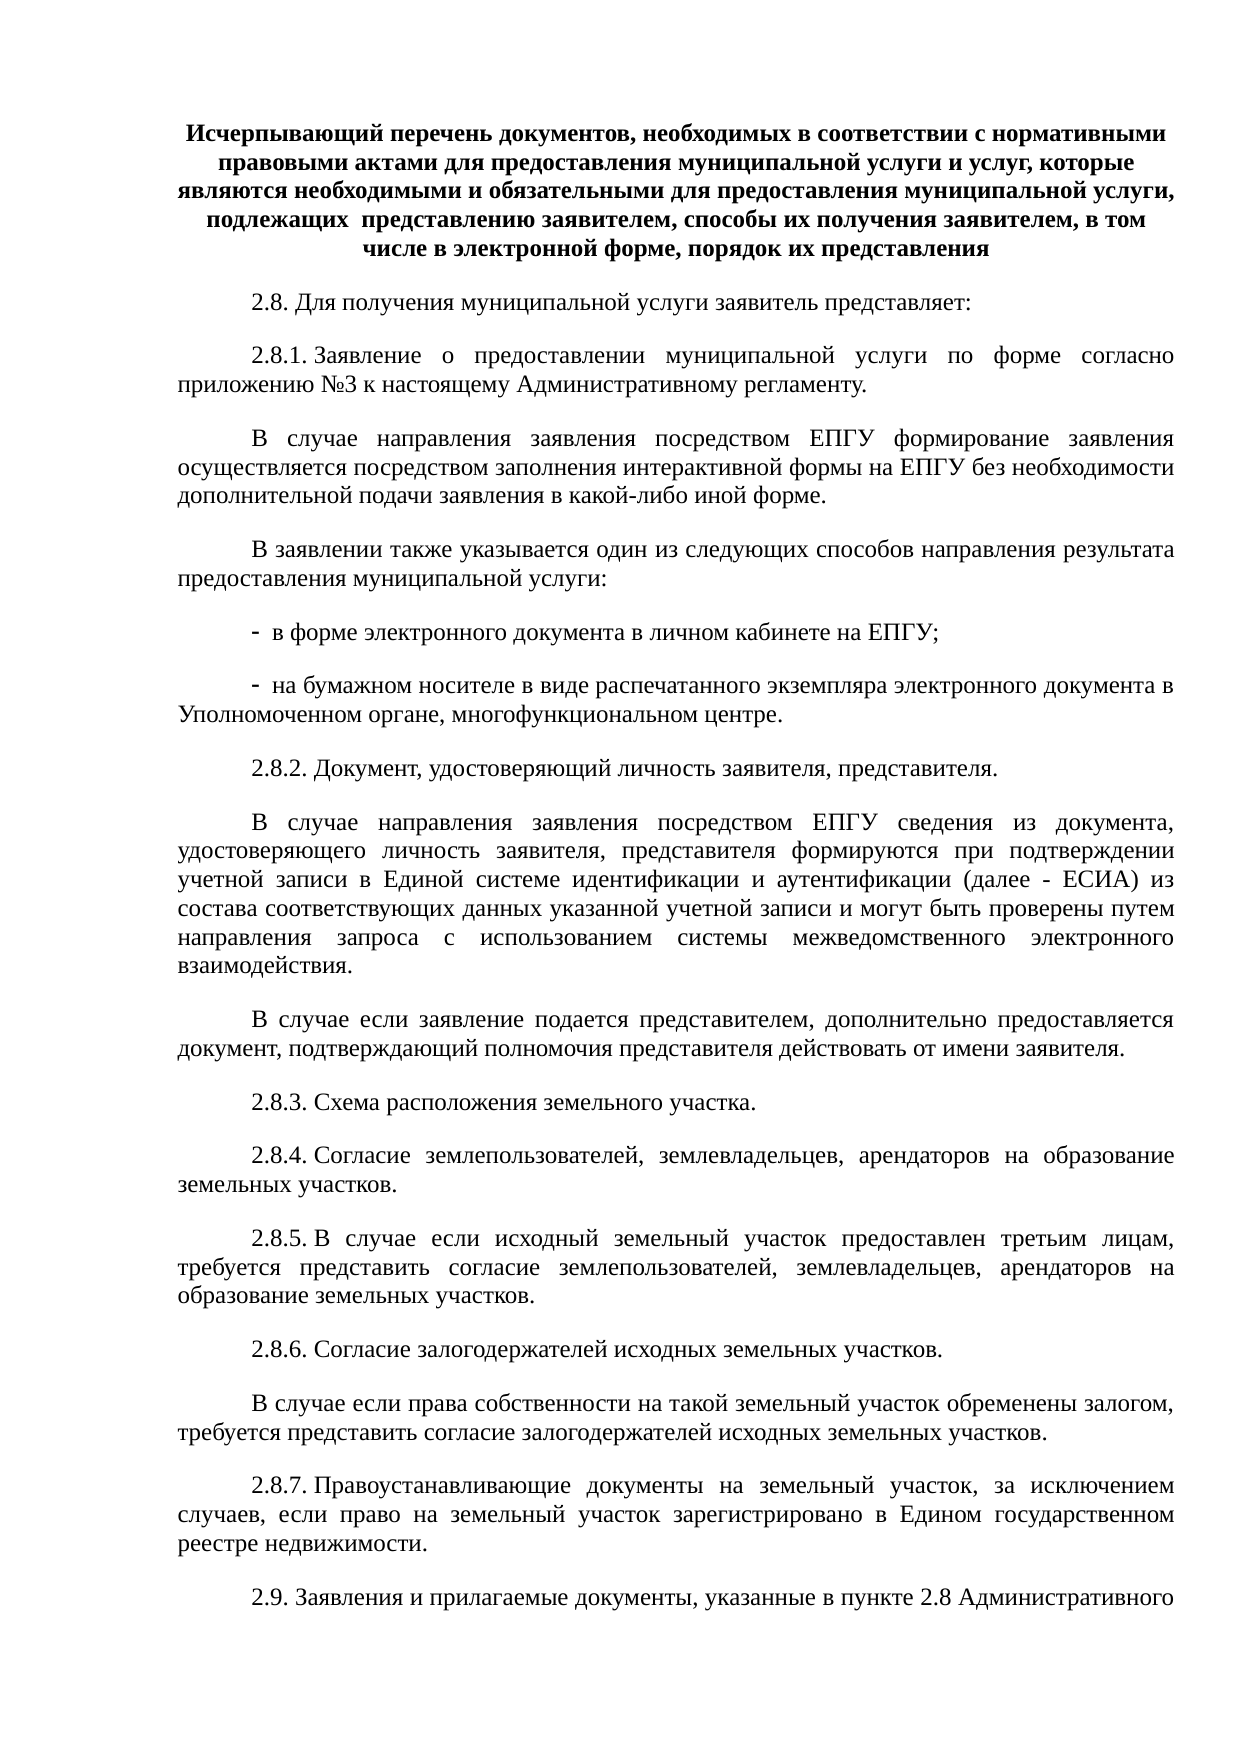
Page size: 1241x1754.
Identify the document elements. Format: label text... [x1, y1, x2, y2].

text Исчерпывающий перечень документов, необходимых в соответствии с нормативными правовыми актами для предоставления муниципальной услуги и услуг, которые являются необходимыми и обязательными для предоставления муниципальной услуги, подлежащих представлению заявителем, способы их получения заявителем, в том числе в электронной форме, порядок их представления [177, 118, 1175, 262]
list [177, 1582, 1175, 1611]
list В случае если исходный земельный участок предоставлен третьим лицам, требуется представить согласие землепользователей, землевладельцев, арендаторов на образование земельных участков. [177, 1223, 1175, 1309]
list Для получения муниципальной услуги заявитель представляет: [177, 287, 1175, 316]
text В случае направления заявления посредством ЕПГУ формирование заявления осуществляется посредством заполнения интерактивной формы на ЕПГУ без необходимости дополнительной подачи заявления в какой-либо иной форме. [177, 423, 1175, 509]
list Схема расположения земельного участка. [177, 1087, 1175, 1116]
text В случае если заявление подается представителем, дополнительно предоставляется документ, подтверждающий полномочия представителя действовать от имени заявителя. [177, 1004, 1175, 1062]
list Заявление о предоставлении муниципальной услуги по форме согласно приложению №3 к настоящему Административному регламенту. [177, 341, 1175, 398]
list на бумажном носителе в виде распечатанного экземпляра электронного документа в Уполномоченном органе, многофункциональном центре. [177, 671, 1175, 728]
list Согласие залогодержателей исходных земельных участков. [177, 1334, 1175, 1363]
text В случае направления заявления посредством ЕПГУ сведения из документа, удостоверяющего личность заявителя, представителя формируются при подтверждении учетной записи в Единой системе идентификации и аутентификации (далее - ЕСИА) из состава соответствующих данных указанной учетной записи и могут быть проверены путем направления запроса с использованием системы межведомственного электронного взаимодействия. [177, 807, 1175, 979]
list в форме электронного документа в личном кабинете на ЕПГУ; [177, 617, 1175, 646]
list Документ, удостоверяющий личность заявителя, представителя. [177, 753, 1175, 782]
text В случае если права собственности на такой земельный участок обременены залогом, требуется представить согласие залогодержателей исходных земельных участков. [177, 1388, 1175, 1446]
list Согласие землепользователей, землевладельцев, арендаторов на образование земельных участков. [177, 1141, 1175, 1198]
list Правоустанавливающие документы на земельный участок, за исключением случаев, если право на земельный участок зарегистрировано в Едином государственном реестре недвижимости. [177, 1471, 1175, 1557]
text В заявлении также указывается один из следующих способов направления результата предоставления муниципальной услуги: [177, 534, 1175, 592]
